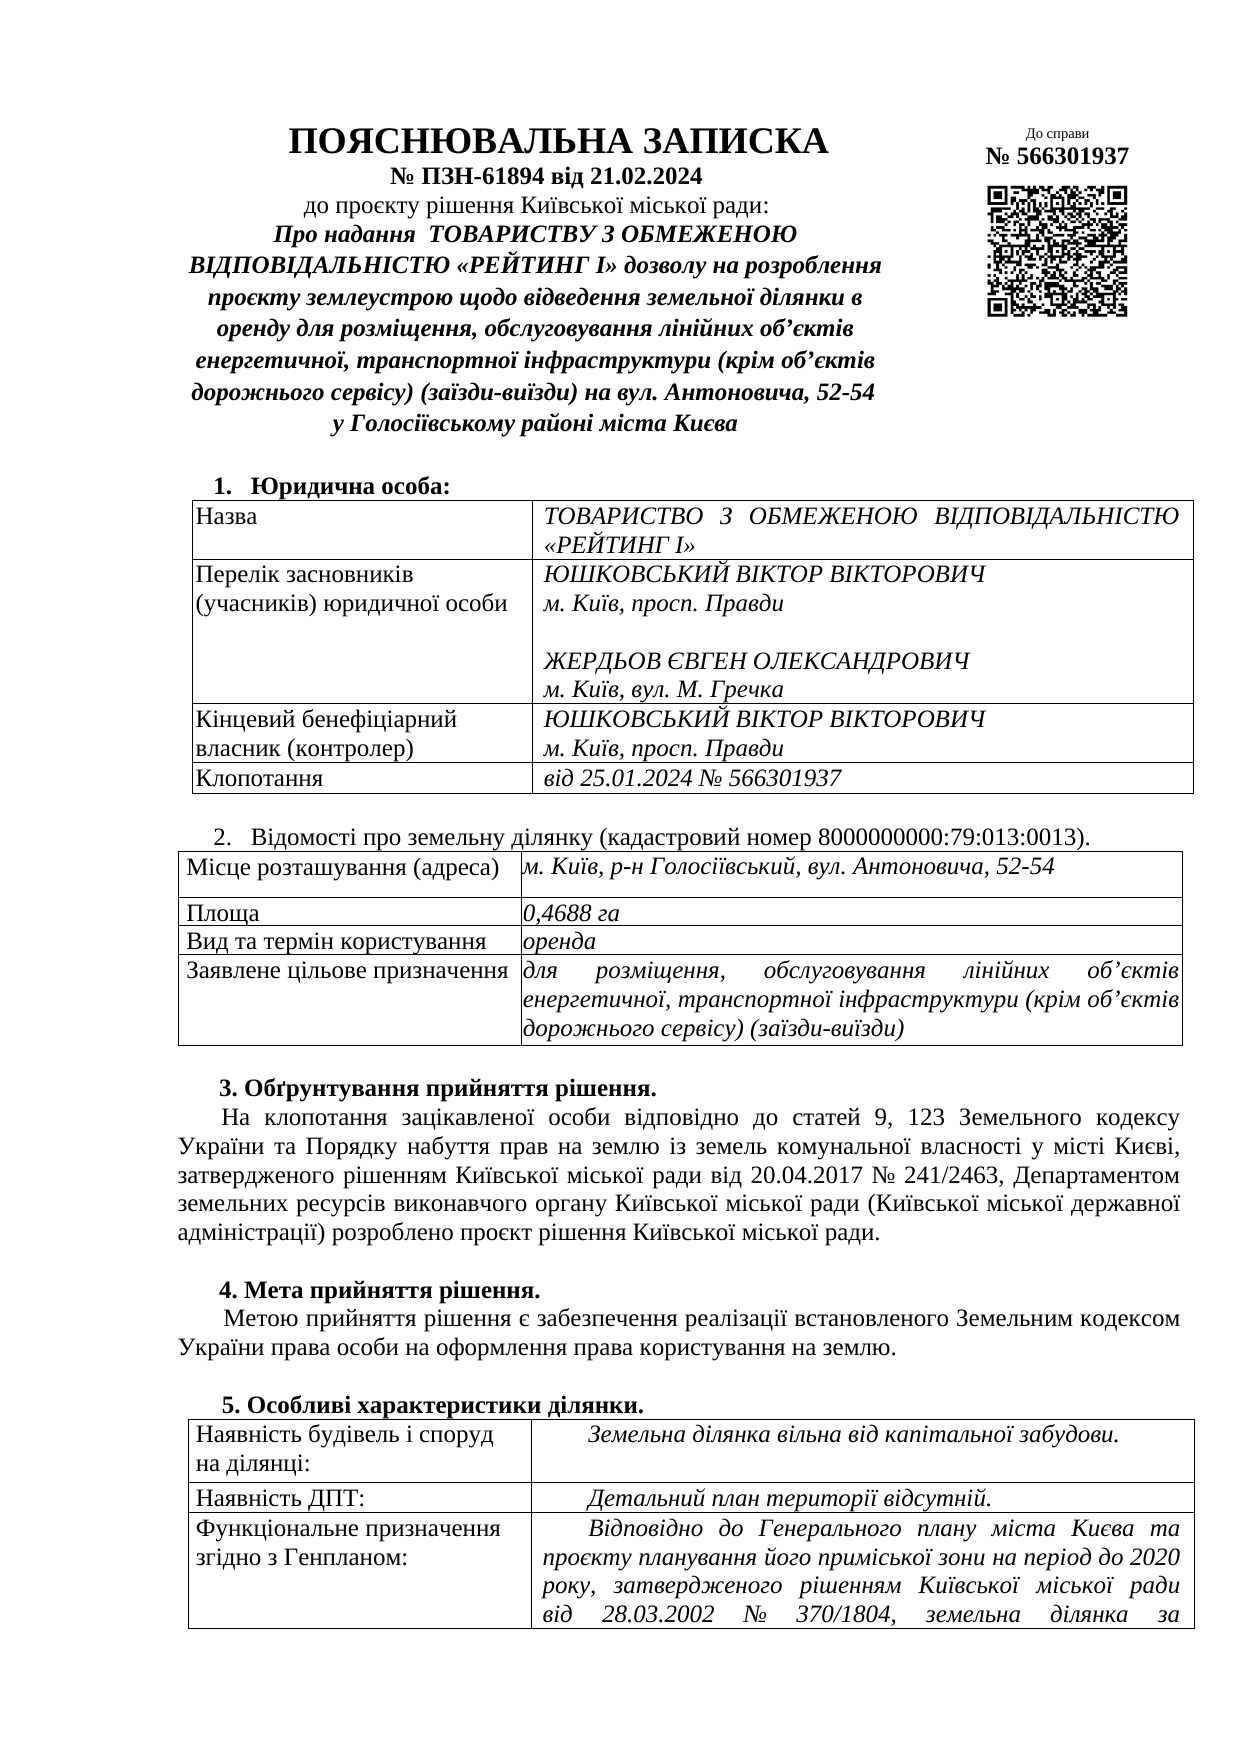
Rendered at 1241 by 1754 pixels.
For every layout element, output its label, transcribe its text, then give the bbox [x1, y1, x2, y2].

table_cell для розміщення, обслуговування лінійних об’єктів енергетичної, транспортної інфраструктури (крім об’єктів дорожнього сервісу) (заїзди-виїзди) [522, 955, 1182, 1045]
text 3. Обґрунтування прийняття рішення. [177, 1073, 1181, 1102]
table_cell Вид та термін користування [179, 926, 521, 954]
table_cell Детальний план території відсутній. [532, 1483, 1194, 1512]
table_cell оренда [522, 926, 1182, 954]
table_header Земельна ділянка вільна від капітальної забудови. [532, 1420, 1194, 1482]
table_header м. Київ, р-н Голосіївський, вул. Антоновича, 52-54 [522, 852, 1182, 897]
text 4. Мета прийняття рішення. [177, 1275, 1181, 1303]
text Метою прийняття рішення є забезпечення реалізації встановленого Земельним кодексом України права особи на оформлення права користування на землю. [177, 1303, 1181, 1361]
picture [976, 175, 1138, 327]
table_cell ЮШКОВСЬКИЙ ВІКТОР ВІКТОРОВИЧ м. Київ, просп. Правди [533, 704, 1193, 762]
text 5. Особливі характеристики ділянки. [222, 1390, 1181, 1418]
table_cell від 25.01.2024 № 566301937 [533, 763, 1193, 792]
table_header Місце розташування (адреса) [179, 852, 521, 897]
table_cell Площа [179, 898, 521, 925]
text ПОЯСНЮВАЛЬНА ЗАПИСКА [177, 118, 940, 161]
table_cell Перелік засновників (учасників) юридичної особи [193, 560, 532, 703]
list Відомості про земельну ділянку (кадастровий номер 8000000000:79:013:0013). [213, 822, 1181, 851]
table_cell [532, 1513, 1194, 1628]
text Про надання ТОВАРИСТВУ З ОБМЕЖЕНОЮ ВІДПОВІДАЛЬНІСТЮ «РЕЙТИНГ І» дозволу на розроблення проєкту землеустрою щодо відведення земельної ділянки в оренду для розміщення, обслуговування лінійних об’єктів енергетичної, транспортної інфраструктури (крім об’єктів дорожнього сервісу) (заїзди-виїзди) на вул. Антоновича, 52-54 у Голосіївському районі міста Києва [177, 219, 896, 437]
table_cell Заявлене цільове призначення [179, 955, 521, 1045]
table_header Назва [193, 501, 532, 558]
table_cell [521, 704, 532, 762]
list Юридична особа: [213, 471, 1181, 500]
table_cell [189, 1513, 531, 1628]
table_cell Наявність ДПТ: [189, 1483, 531, 1512]
text На клопотання зацікавленої особи відповідно до статей 9, 123 Земельного кодексу України та Порядку набуття прав на землю із земель комунальної власності у місті Києві, затвердженого рішенням Київської міської ради від 20.04.2017 № 241/2463, Департаментом земельних ресурсів виконавчого органу Київської міської ради (Київської міської державної адміністрації) розроблено проєкт рішення Київської міської ради. [177, 1102, 1181, 1246]
table_cell Клопотання [193, 763, 532, 792]
table_cell 0,4688 га [522, 898, 1182, 925]
text № ПЗН-61894 від 21.02.2024 [315, 161, 778, 190]
table_header Наявність будівель і споруд на ділянці: [189, 1420, 531, 1482]
table_header ТОВАРИСТВО З ОБМЕЖЕНОЮ ВІДПОВІДАЛЬНІСТЮ «РЕЙТИНГ І» [533, 501, 1193, 558]
table_cell ЮШКОВСЬКИЙ ВІКТОР ВІКТОРОВИЧ м. Київ, просп. Правди ЖЕРДЬОВ ЄВГЕН ОЛЕКСАНДРОВИЧ м. Київ, вул. М. Гречка [533, 560, 1193, 703]
text до проєкту рішення Київської міської ради: [177, 190, 896, 219]
